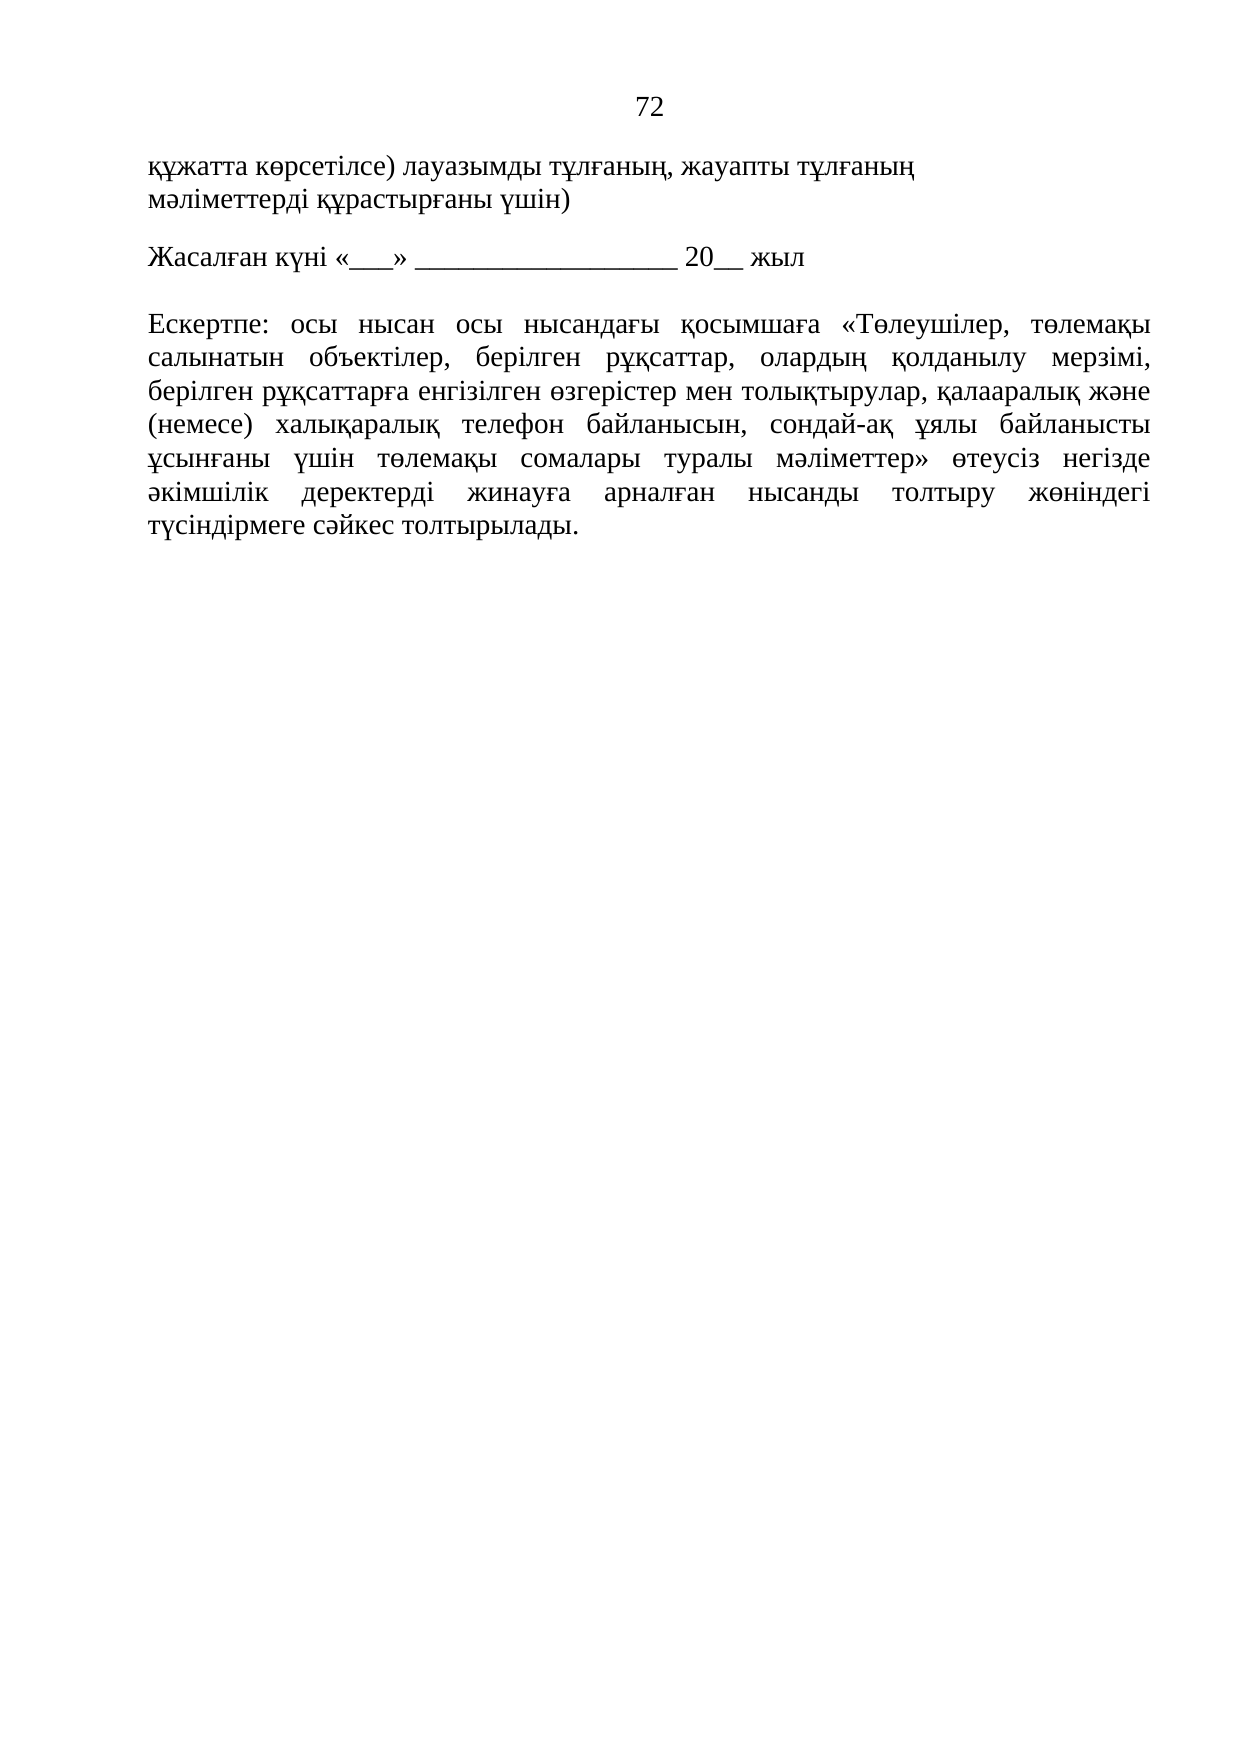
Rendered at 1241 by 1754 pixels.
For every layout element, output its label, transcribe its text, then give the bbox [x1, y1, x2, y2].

text құжатта көрсетілсе) лауазымды тұлғаның, жауапты тұлғаның [148, 148, 1152, 181]
text мәліметтерді құрастырғаны үшін) [148, 181, 1152, 215]
text Ескертпе: осы нысан осы нысандағы қосымшаға «Төлеушілер, төлемақы салынатын объектілер, берілген рұқсаттар, олардың қолданылу мерзімі, берілген рұқсаттарға енгізілген өзгерістер мен толықтырулар, қалааралық және (немесе) халықаралық телефон байланысын, сондай-ақ ұялы байланысты ұсынғаны үшін төлемақы сомалары туралы мәліметтер» өтеусіз негізде әкімшілік деректерді жинауға арналған нысанды толтыру жөніндегі түсіндірмеге сәйкес толтырылады. [148, 306, 1152, 541]
text Жасалған күні «___» __________________ 20__ жыл [148, 239, 1152, 272]
